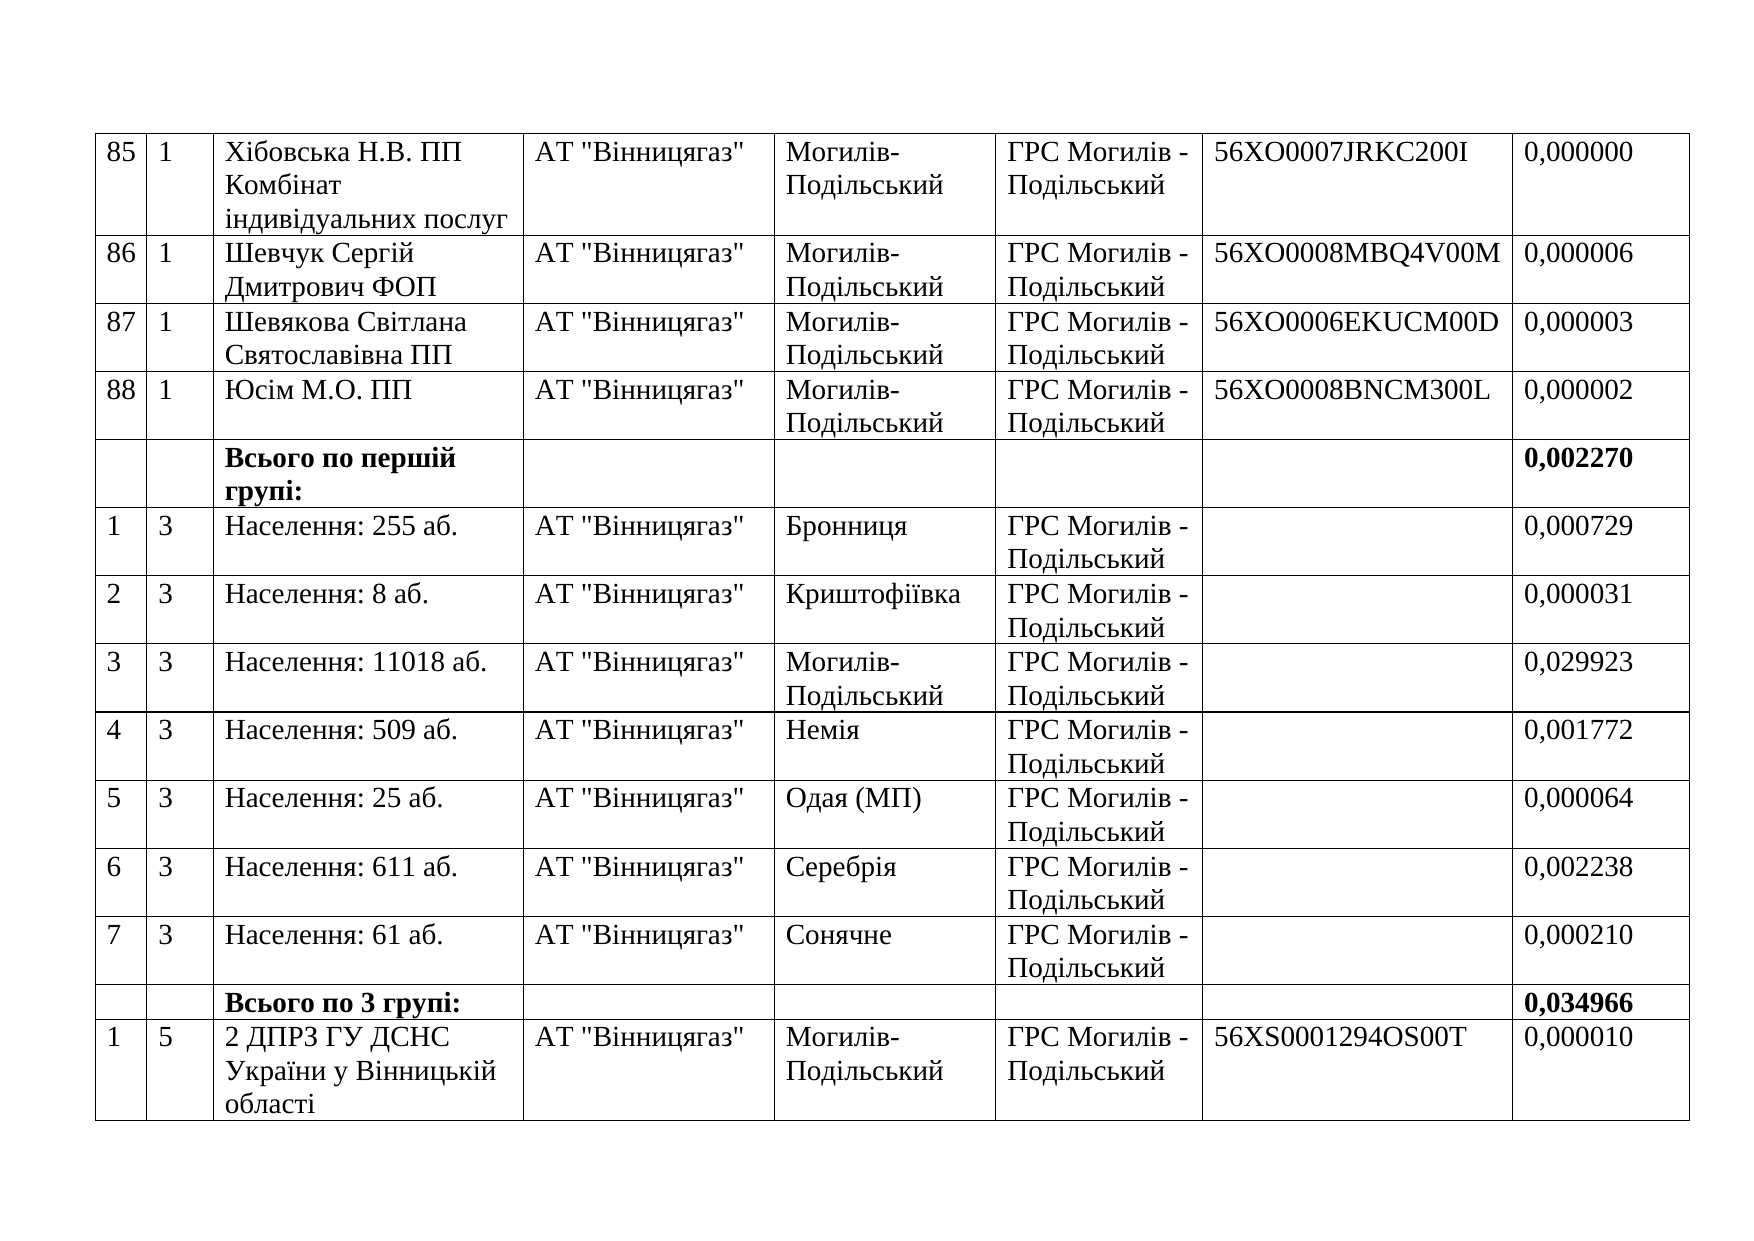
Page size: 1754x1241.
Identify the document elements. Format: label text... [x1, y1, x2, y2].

table_cell [1203, 917, 1512, 984]
table_cell 3 [147, 644, 213, 711]
table_cell [1203, 985, 1512, 1018]
table_cell [1203, 713, 1512, 779]
table_cell 0,000000 [1513, 134, 1689, 234]
table_cell 56XS0001294OS00T [1203, 1020, 1512, 1120]
table_cell 1 [96, 1020, 146, 1120]
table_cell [214, 134, 523, 234]
table_cell 2 ДПРЗ ГУ ДСНС України у Вінницькій області [214, 1020, 523, 1120]
table_cell АТ "Вінницягаз" [524, 1020, 774, 1120]
table_cell 56XO0007JRKC200I [1203, 134, 1512, 234]
table_cell ГРС Могилів - Подільський [996, 576, 1202, 643]
table_cell [1203, 508, 1512, 575]
table_cell Могилів-Подільський [775, 1020, 995, 1120]
table_cell [1203, 440, 1512, 507]
table_cell ГРС Могилів - Подільський [996, 713, 1202, 779]
table_cell 3 [147, 508, 213, 575]
table_cell 0,034966 [1513, 985, 1689, 1018]
table_cell [996, 440, 1202, 507]
table_cell 85 [96, 134, 146, 234]
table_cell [996, 1020, 1202, 1120]
table_cell Одая (МП) [775, 781, 995, 848]
table_cell 0,000210 [1513, 917, 1689, 984]
table_cell Населення: 25 аб. [214, 781, 523, 848]
table_cell ГРС Могилів - Подільський [996, 304, 1202, 371]
table_cell АТ "Вінницягаз" [524, 576, 774, 643]
table_cell 56XO0006EKUCM00D [1203, 304, 1512, 371]
table_cell 1 [147, 304, 213, 371]
table_cell Немія [775, 713, 995, 779]
table_cell 0,000729 [1513, 508, 1689, 575]
table_cell 6 [96, 849, 146, 916]
table_cell 3 [147, 576, 213, 643]
table_cell Населення: 11018 аб. [214, 644, 523, 711]
table_cell ГРС Могилів - Подільський [996, 508, 1202, 575]
table_cell АТ "Вінницягаз" [524, 917, 774, 984]
table_cell АТ "Вінницягаз" [524, 713, 774, 779]
table_cell АТ "Вінницягаз" [524, 236, 774, 303]
table_cell 0,001772 [1513, 713, 1689, 779]
table_cell 1 [147, 236, 213, 303]
table_cell 0,000002 [1513, 372, 1689, 439]
table_cell 0,000010 [1513, 1020, 1689, 1120]
table_cell [147, 440, 213, 507]
table_cell Населення: 8 аб. [214, 576, 523, 643]
table_cell 86 [96, 236, 146, 303]
table_cell [524, 440, 774, 507]
table_cell АТ "Вінницягаз" [524, 644, 774, 711]
table_cell [96, 440, 146, 507]
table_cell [996, 134, 1202, 234]
table_cell 56XO0008MBQ4V00M [1203, 236, 1512, 303]
table_cell 87 [96, 304, 146, 371]
table_cell Населення: 61 аб. [214, 917, 523, 984]
table_cell [1203, 781, 1512, 848]
table_cell Криштофіївка [775, 576, 995, 643]
table_cell 4 [96, 713, 146, 779]
table_cell Могилів-Подільський [775, 134, 995, 234]
table_cell АТ "Вінницягаз" [524, 849, 774, 916]
table_cell ГРС Могилів - Подільський [996, 236, 1202, 303]
table_cell ГРС Могилів - Подільський [996, 781, 1202, 848]
table_cell Всього по 3 групі: [214, 985, 523, 1018]
table_cell ГРС Могилів - Подільський [996, 917, 1202, 984]
table_cell 0,029923 [1513, 644, 1689, 711]
table_cell Могилів-Подільський [775, 304, 995, 371]
table_cell 1 [96, 508, 146, 575]
table_cell 3 [147, 781, 213, 848]
table_cell 2 [96, 576, 146, 643]
table_cell 56XO0008BNCM300L [1203, 372, 1512, 439]
table_cell Населення: 611 аб. [214, 849, 523, 916]
table_cell 3 [147, 917, 213, 984]
table_cell 0,000031 [1513, 576, 1689, 643]
table_cell АТ "Вінницягаз" [524, 781, 774, 848]
table_cell Бронниця [775, 508, 995, 575]
table_cell Могилів-Подільський [775, 372, 995, 439]
table_cell [147, 985, 213, 1018]
table_cell ГРС Могилів - Подільський [996, 644, 1202, 711]
table_cell [524, 985, 774, 1018]
table_cell Сонячне [775, 917, 995, 984]
table_cell Могилів-Подільський [775, 644, 995, 711]
table_cell Населення: 255 аб. [214, 508, 523, 575]
table_cell 7 [96, 917, 146, 984]
table_cell 1 [147, 134, 213, 234]
table_cell 0,002270 [1513, 440, 1689, 507]
table_cell АТ "Вінницягаз" [524, 372, 774, 439]
table_cell [775, 985, 995, 1018]
table_cell Населення: 509 аб. [214, 713, 523, 779]
table_cell Шевякова Світлана Святославівна ПП [214, 304, 523, 371]
table_cell 5 [147, 1020, 213, 1120]
table_cell АТ "Вінницягаз" [524, 134, 774, 234]
table_cell 0,000064 [1513, 781, 1689, 848]
table_cell 3 [96, 644, 146, 711]
table_cell ГРС Могилів - Подільський [996, 849, 1202, 916]
table_cell 88 [96, 372, 146, 439]
table_cell [1203, 576, 1512, 643]
table_cell Всього по першій групі: [214, 440, 523, 507]
table_cell Шевчук Сергій Дмитрович ФОП [214, 236, 523, 303]
table_cell Серебрія [775, 849, 995, 916]
table_cell АТ "Вінницягаз" [524, 304, 774, 371]
table_cell [96, 985, 146, 1018]
table_cell АТ "Вінницягаз" [524, 508, 774, 575]
table_cell [1203, 849, 1512, 916]
table_cell [775, 440, 995, 507]
table_cell 0,002238 [1513, 849, 1689, 916]
table_cell 0,000006 [1513, 236, 1689, 303]
table_cell ГРС Могилів - Подільський [996, 372, 1202, 439]
table_cell Юсім М.О. ПП [214, 372, 523, 439]
table_cell 3 [147, 713, 213, 779]
table_cell [1203, 644, 1512, 711]
table_cell 0,000003 [1513, 304, 1689, 371]
table_cell [996, 985, 1202, 1018]
table_cell 5 [96, 781, 146, 848]
table_cell 1 [147, 372, 213, 439]
table_cell 3 [147, 849, 213, 916]
table_cell Могилів-Подільський [775, 236, 995, 303]
